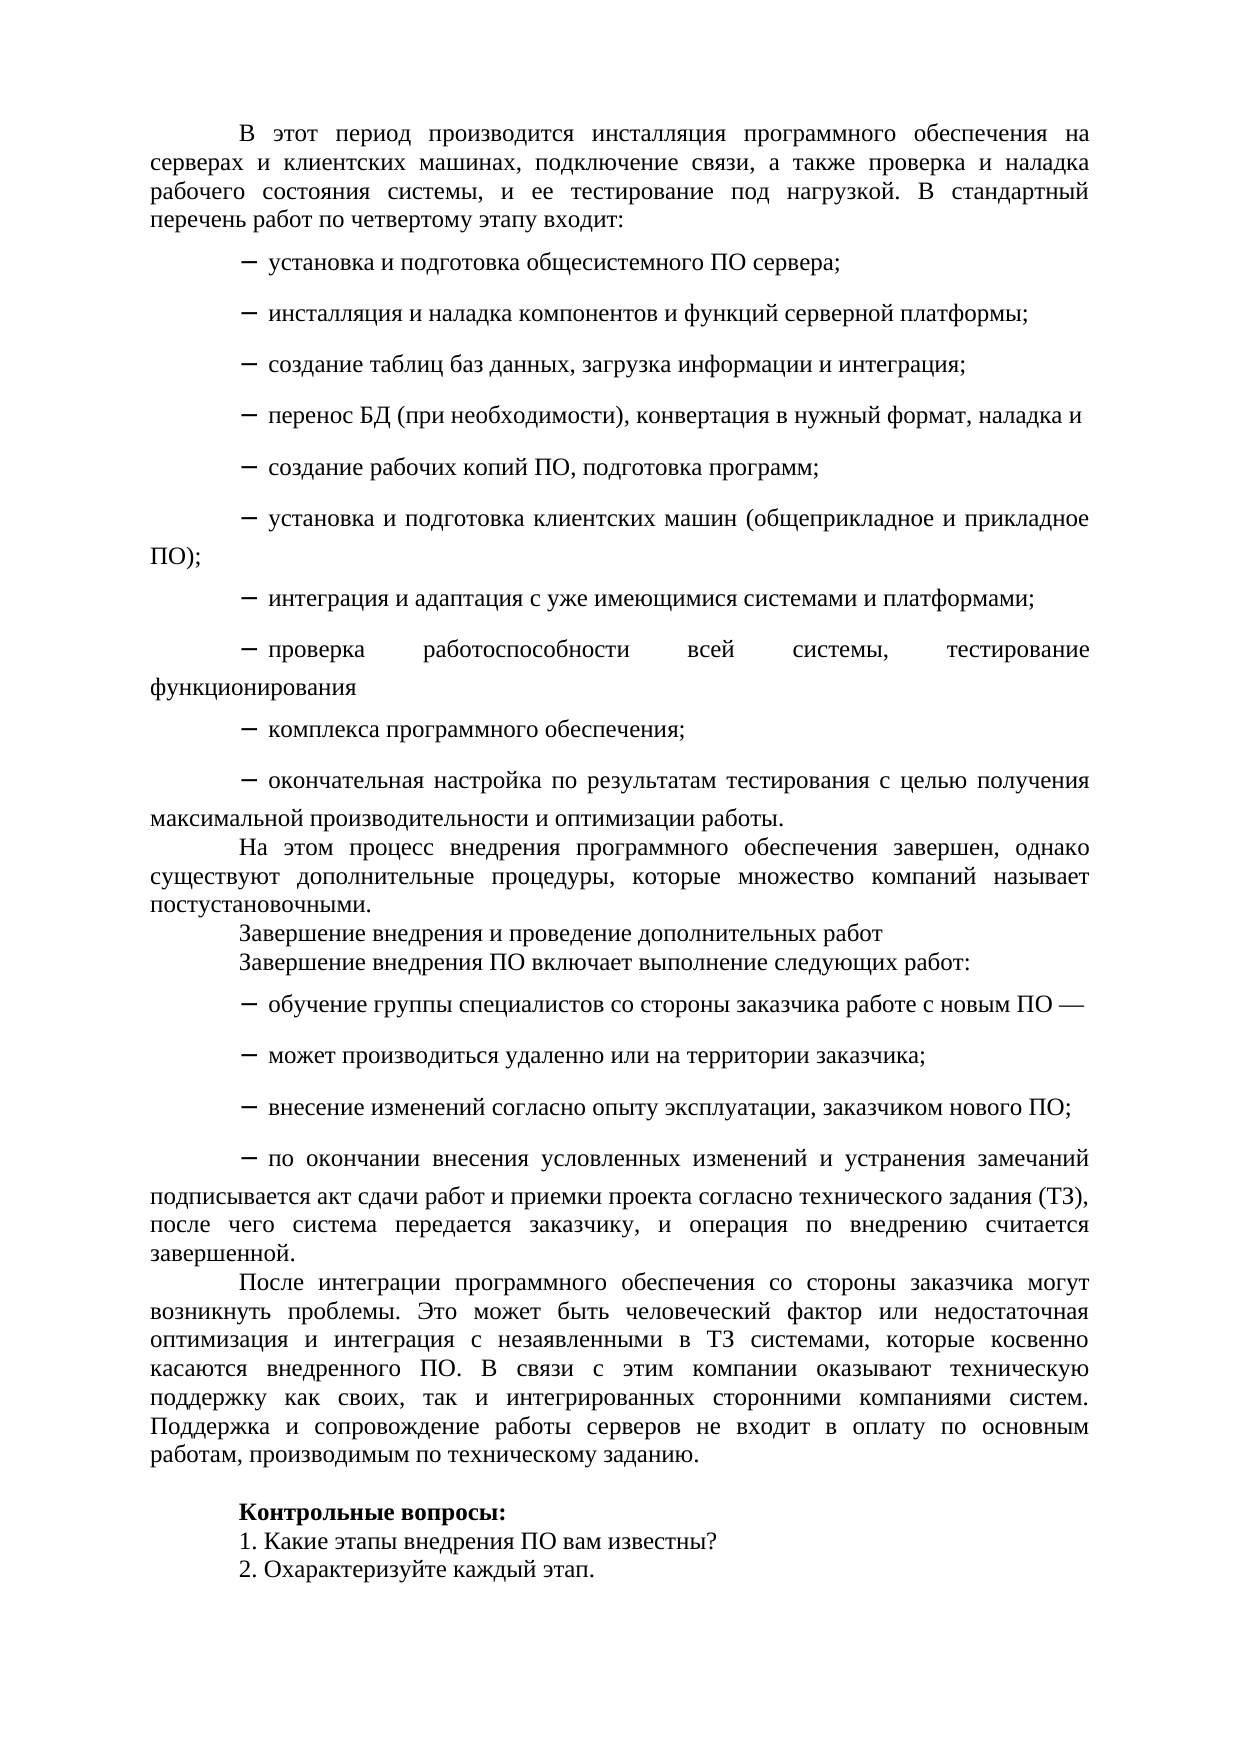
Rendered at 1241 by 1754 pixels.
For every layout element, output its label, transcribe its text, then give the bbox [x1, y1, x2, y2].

list интеграция и адаптация с уже имеющимися системами и платформами; [150, 569, 1090, 621]
list установка и подготовка общесистемного ПО сервера; [150, 233, 1090, 284]
list внесение изменений согласно опыту эксплуатации, заказчиком нового ПО; [150, 1078, 1090, 1129]
list проверка работоспособности всей системы, тестирование функционирования [150, 621, 1090, 701]
text На этом процесс внедрения программного обеспечения завершен, однако существуют дополнительные процедуры, которые множество компаний называет постустановочными. [150, 832, 1090, 918]
list инсталляция и наладка компонентов и функций серверной платформы; [150, 284, 1090, 336]
text В этот период производится инсталляция программного обеспечения на серверах и клиентских машинах, подключение связи, а также проверка и наладка рабочего состояния системы, и ее тестирование под нагрузкой. В стандартный перечень работ по четвертому этапу входит: [150, 118, 1090, 233]
list комплекса программного обеспечения; [150, 701, 1090, 752]
text Контрольные вопросы: [150, 1497, 1090, 1526]
text 2. Охарактеризуйте каждый этап. [150, 1554, 1090, 1583]
text Завершение внедрения ПО включает выполнение следующих работ: [150, 947, 1090, 976]
list может производиться удаленно или на территории заказчика; [150, 1027, 1090, 1078]
list перенос БД (при необходимости), конвертация в нужный формат, наладка и [150, 387, 1090, 438]
text Завершение внедрения и проведение дополнительных работ [150, 918, 1090, 947]
list установка и подготовка клиентских машин (общеприкладное и прикладное ПО); [150, 489, 1090, 569]
list окончательная настройка по результатам тестирования с целью получения максимальной производительности и оптимизации работы. [150, 752, 1090, 832]
text После интеграции программного обеспечения со стороны заказчика могут возникнуть проблемы. Это может быть человеческий фактор или недостаточная оптимизация и интеграция с незаявленными в ТЗ системами, которые косвенно касаются внедренного ПО. В связи с этим компании оказывают техническую поддержку как своих, так и интегрированных сторонними компаниями систем. Поддержка и сопровождение работы серверов не входит в оплату по основным работам, производимым по техническому заданию. [150, 1267, 1090, 1468]
list создание рабочих копий ПО, подготовка программ; [150, 438, 1090, 489]
list создание таблиц баз данных, загрузка информации и интеграция; [150, 336, 1090, 387]
text 1. Какие этапы внедрения ПО вам известны? [150, 1526, 1090, 1554]
list обучение группы специалистов со стороны заказчика работе с новым ПО — [150, 976, 1090, 1027]
list по окончании внесения условленных изменений и устранения замечаний подписывается акт сдачи работ и приемки проекта согласно технического задания (ТЗ), после чего система передается заказчику, и операция по внедрению считается завершенной. [150, 1129, 1090, 1267]
